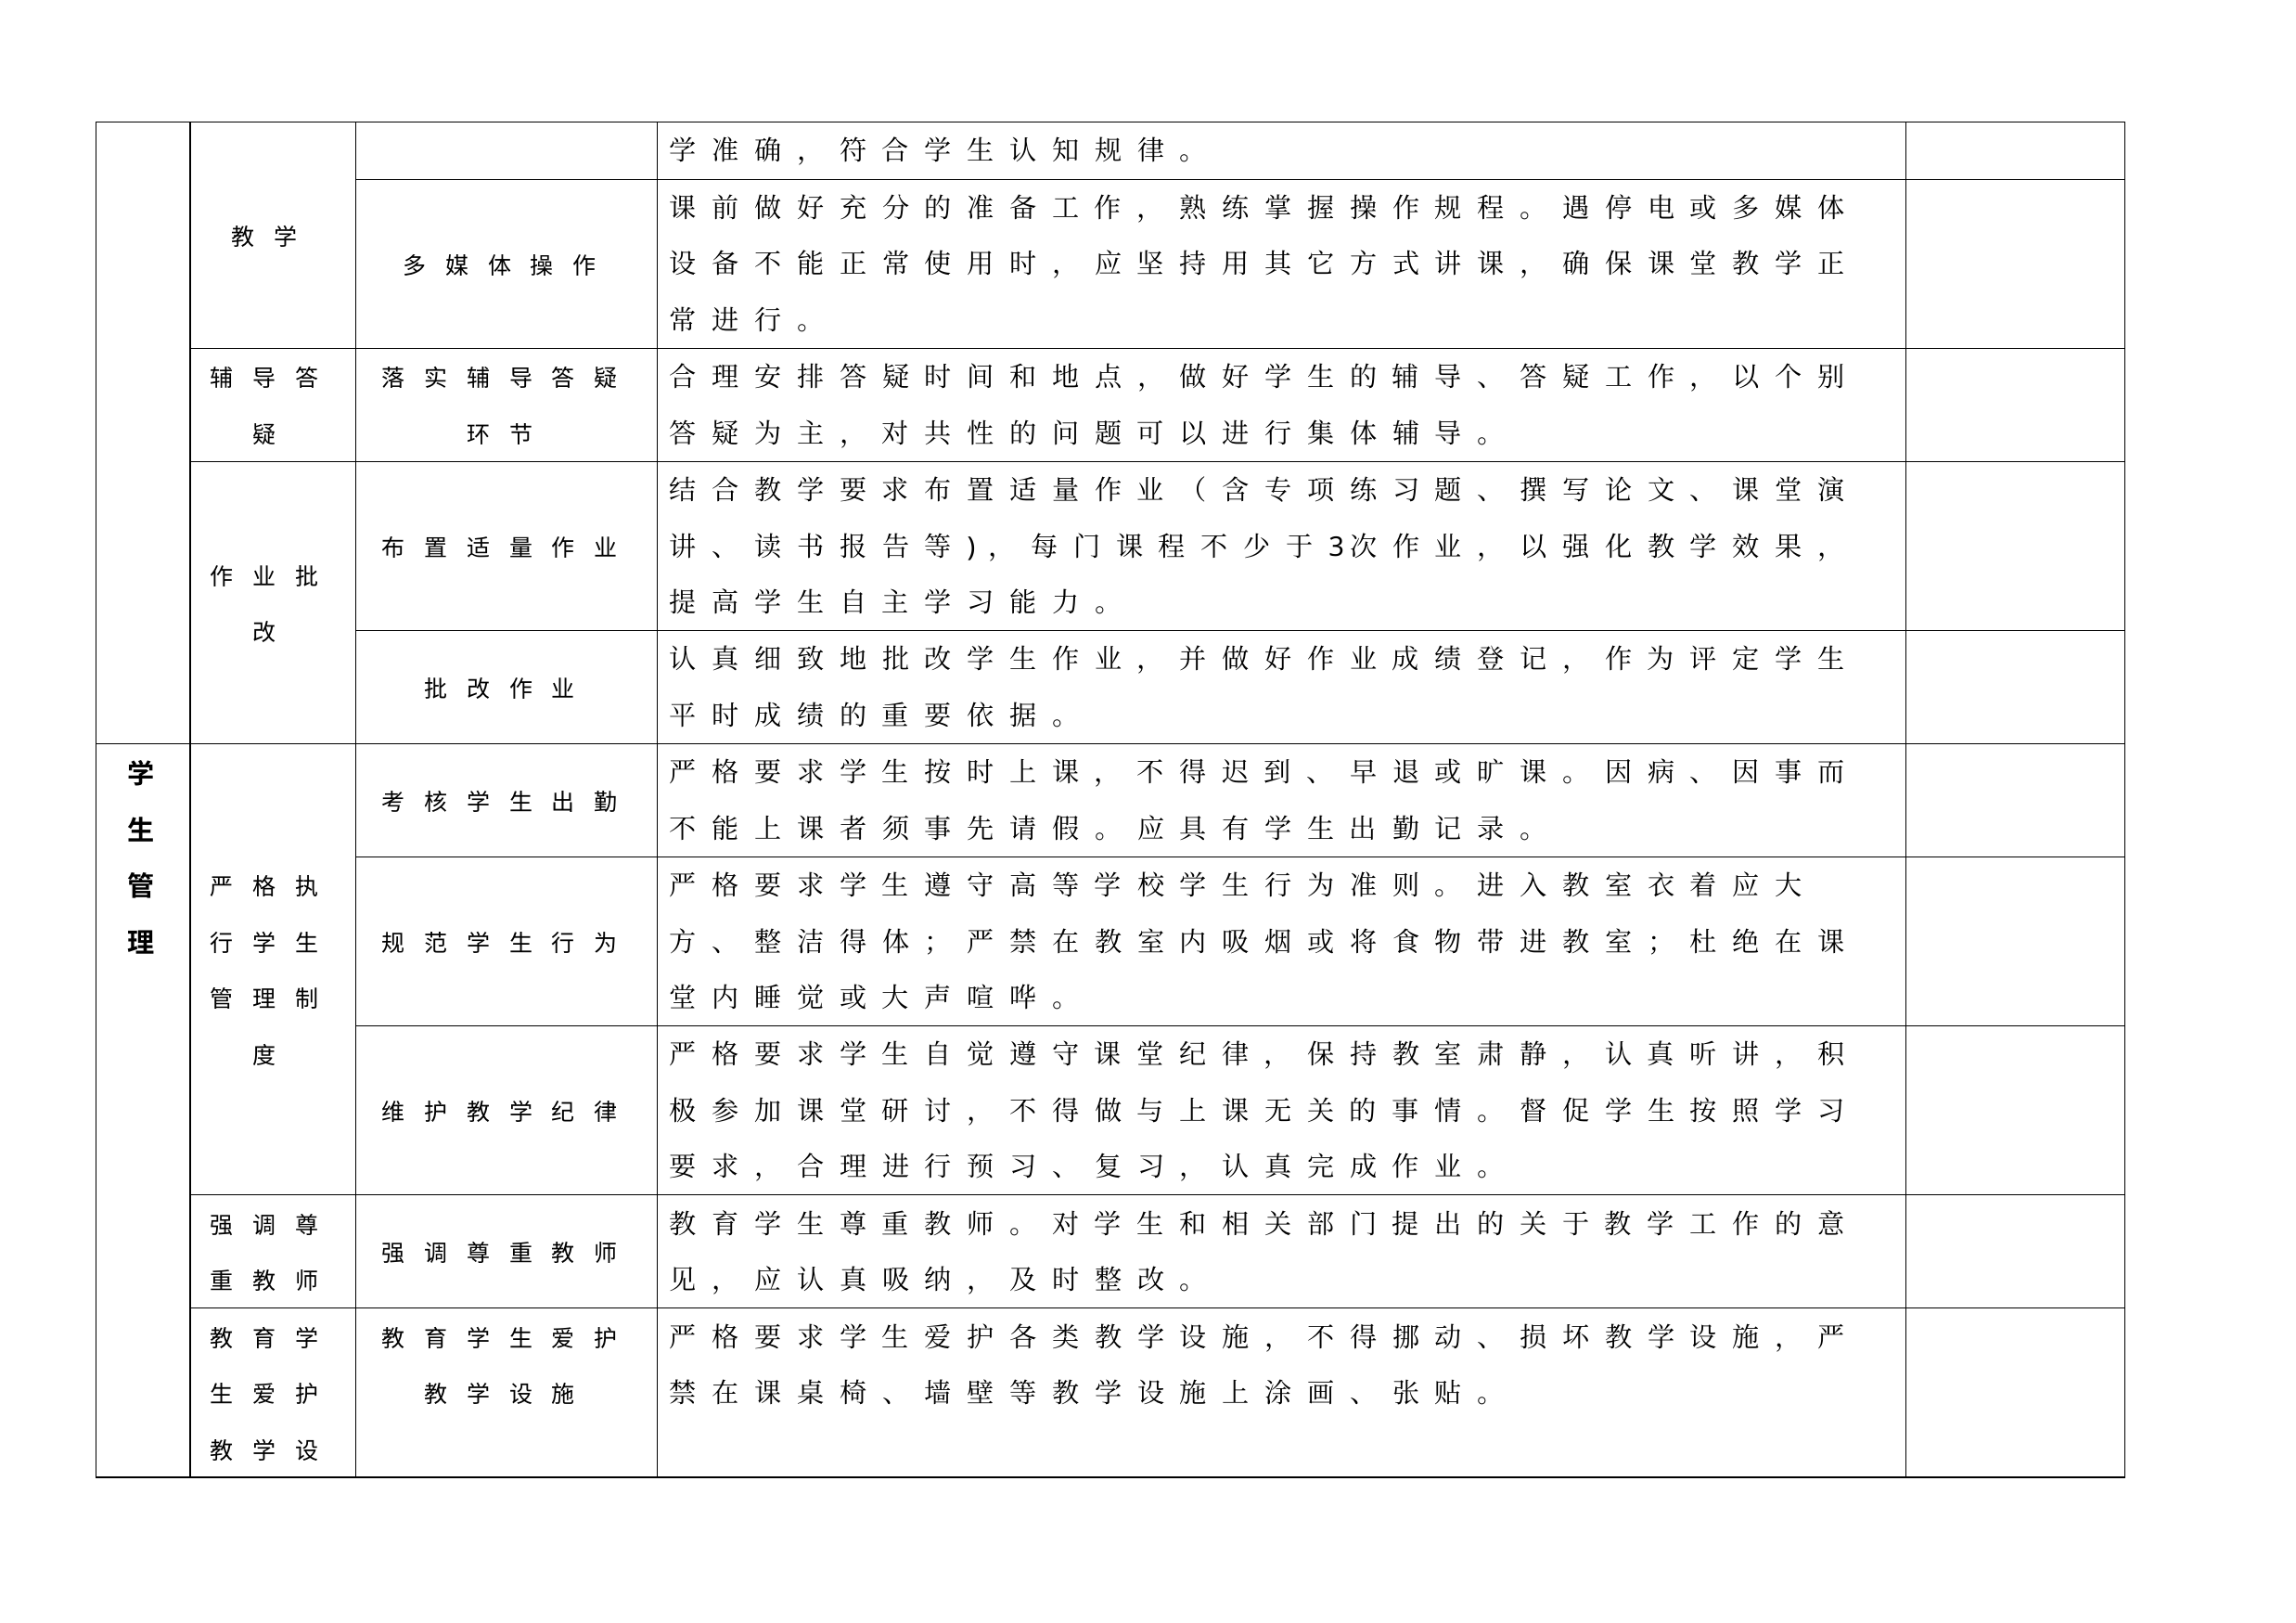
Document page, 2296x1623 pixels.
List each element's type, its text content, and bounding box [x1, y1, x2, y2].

table_cell [1906, 857, 2124, 1025]
table_cell 课前做好充分的准备工作，熟练掌握操作规程。遇停电或多媒体设备不能正常使用时，应坚持用其它方式讲课，确保课堂教学正常进行。 [658, 180, 1905, 348]
table_cell [1906, 462, 2124, 630]
table_cell 强调尊重教师 [356, 1195, 657, 1307]
table_cell 作业批改 [191, 462, 355, 743]
table_cell [1906, 1195, 2124, 1307]
table_cell 维护教学纪律 [356, 1026, 657, 1194]
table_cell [658, 122, 1905, 178]
table_cell [1906, 631, 2124, 743]
table_cell 教育学生爱护教学设施 [356, 1308, 657, 1476]
table_cell 严格执行学生管理制度 [191, 744, 355, 1194]
table_cell 多媒体教学 [191, 122, 355, 348]
table_cell 布置适量作业 [356, 462, 657, 630]
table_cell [658, 1308, 1905, 1476]
table_cell 批改作业 [356, 631, 657, 743]
table_cell [1906, 1308, 2124, 1476]
table_cell 严格要求学生遵守高等学校学生行为准则。进入教室衣着应大方、整洁得体；严禁在教室内吸烟或将食物带进教室；杜绝在课堂内睡觉或大声喧哗。 [658, 857, 1905, 1025]
table_cell 规范学生行为 [356, 857, 657, 1025]
table_cell [1906, 744, 2124, 857]
table_cell 合理安排答疑时间和地点，做好学生的辅导、答疑工作，以个别答疑为主，对共性的问题可以进行集体辅导。 [658, 349, 1905, 461]
table_cell 教育学生尊重教师。对学生和相关部门提出的关于教学工作的意见，应认真吸纳，及时整改。 [658, 1195, 1905, 1307]
table_cell 强调尊重教师 [191, 1195, 355, 1307]
table_cell [1906, 349, 2124, 461]
table_cell 考核学生出勤 [356, 744, 657, 857]
table_cell 辅导答疑 [191, 349, 355, 461]
table_cell 教育学生爱护教学设施 [191, 1308, 355, 1476]
table_cell 结合教学要求布置适量作业（含专项练习题、撰写论文、课堂演讲、读书报告等)，每门课程不少于3次作业，以强化教学效果，提高学生自主学习能力。 [658, 462, 1905, 630]
table_cell 严格要求学生自觉遵守课堂纪律，保持教室肃静，认真听讲，积极参加课堂研讨，不得做与上课无关的事情。督促学生按照学习要求，合理进行预习、复习，认真完成作业。 [658, 1026, 1905, 1194]
table_cell 严格要求学生按时上课，不得迟到、早退或旷课。因病、因事而不能上课者须事先请假。应具有学生出勤记录。 [658, 744, 1905, 857]
table_cell [1906, 122, 2124, 178]
table_cell 落实辅导答疑环节 [356, 349, 657, 461]
table_cell 学生管理 [96, 744, 189, 1476]
table_cell 认真细致地批改学生作业，并做好作业成绩登记，作为评定学生平时成绩的重要依据。 [658, 631, 1905, 743]
table_cell [1906, 1026, 2124, 1194]
table_cell [1906, 180, 2124, 348]
table_cell 课件制作 [356, 122, 657, 178]
table_cell 多媒体操作 [356, 180, 657, 348]
